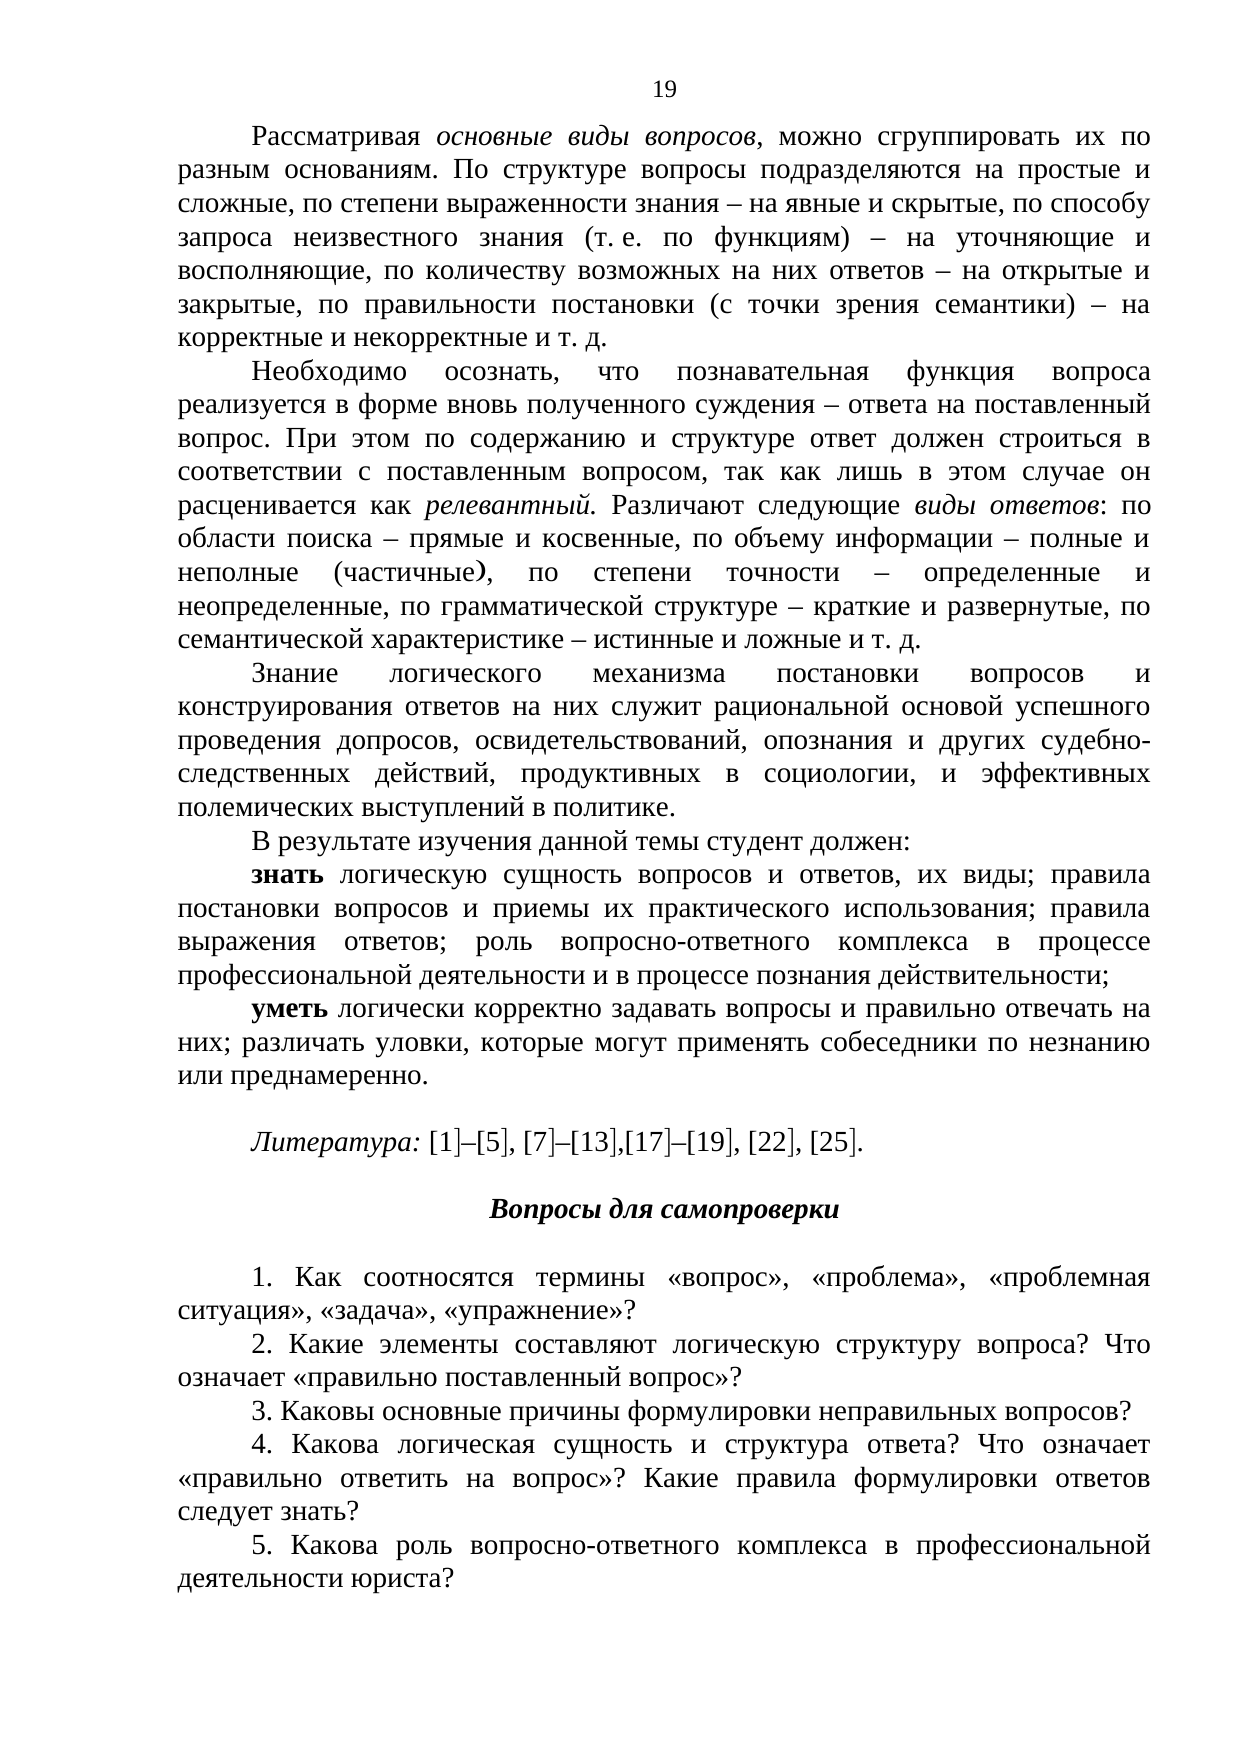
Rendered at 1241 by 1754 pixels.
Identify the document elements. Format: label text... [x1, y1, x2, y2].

text В результате изучения данной темы студент должен: [177, 823, 1152, 856]
text Рассматривая основные виды вопросов, можно сгруппировать их по разным основаниям. По структуре вопросы подразделяются на простые и сложные, по степени выраженности знания – на явные и скрытые, по способу запроса неизвестного знания (т. е. по функциям) – на уточняющие и восполняющие, по количеству возможных на них ответов – на открытые и закрытые, по правильности постановки (с точки зрения семантики) – на корректные и некорректные и т. д. [177, 118, 1152, 353]
text знать логическую сущность вопросов и ответов, их виды; правила постановки вопросов и приемы их практического использования; правила выражения ответов; роль вопросно-ответного комплекса в процессе профессиональной деятельности и в процессе познания действительности; [177, 856, 1152, 990]
text Вопросы для самопроверки [177, 1192, 1152, 1225]
text Необходимо осознать, что познавательная функция вопроса реализуется в форме вновь полученного суждения – ответа на поставленный вопрос. При этом по содержанию и структуре ответ должен строиться в соответствии с поставленным вопросом, так как лишь в этом случае он расценивается как релевантный. Различают следующие виды ответов: по области поиска – прямые и косвенные, по объему информации – полные и неполные (частичные, по степени точности – определенные и неопределенные, по грамматической структуре – краткие и развернутые, по семантической характеристике – истинные и ложные и т. д. [177, 353, 1152, 655]
text Знание логического механизма постановки вопросов и конструирования ответов на них служит рациональной основой успешного проведения допросов, освидетельствований, опознания и других судебно-следственных действий, продуктивных в социологии, и эффективных полемических выступлений в политике. [177, 655, 1152, 823]
text 1. Как соотносятся термины «вопрос», «проблема», «проблемная ситуация», «задача», «упражнение»? [177, 1259, 1152, 1326]
text 3. Каковы основные причины формулировки неправильных вопросов? [177, 1393, 1152, 1426]
text 2. Какие элементы составляют логическую структуру вопроса? Что означает «правильно поставленный вопрос»? [177, 1326, 1152, 1393]
text Литература: [1–[5, [7–[13,[17–[19, [22, [25. [177, 1124, 1152, 1158]
text 5. Какова роль вопросно-ответного комплекса в профессиональной деятельности юриста? [177, 1527, 1152, 1594]
text уметь логически корректно задавать вопросы и правильно отвечать на них; различать уловки, которые могут применять собеседники по незнанию или преднамеренно. [177, 990, 1152, 1091]
text 4. Какова логическая сущность и структура ответа? Что означает «правильно ответить на вопрос»? Какие правила формулировки ответов следует знать? [177, 1426, 1152, 1527]
